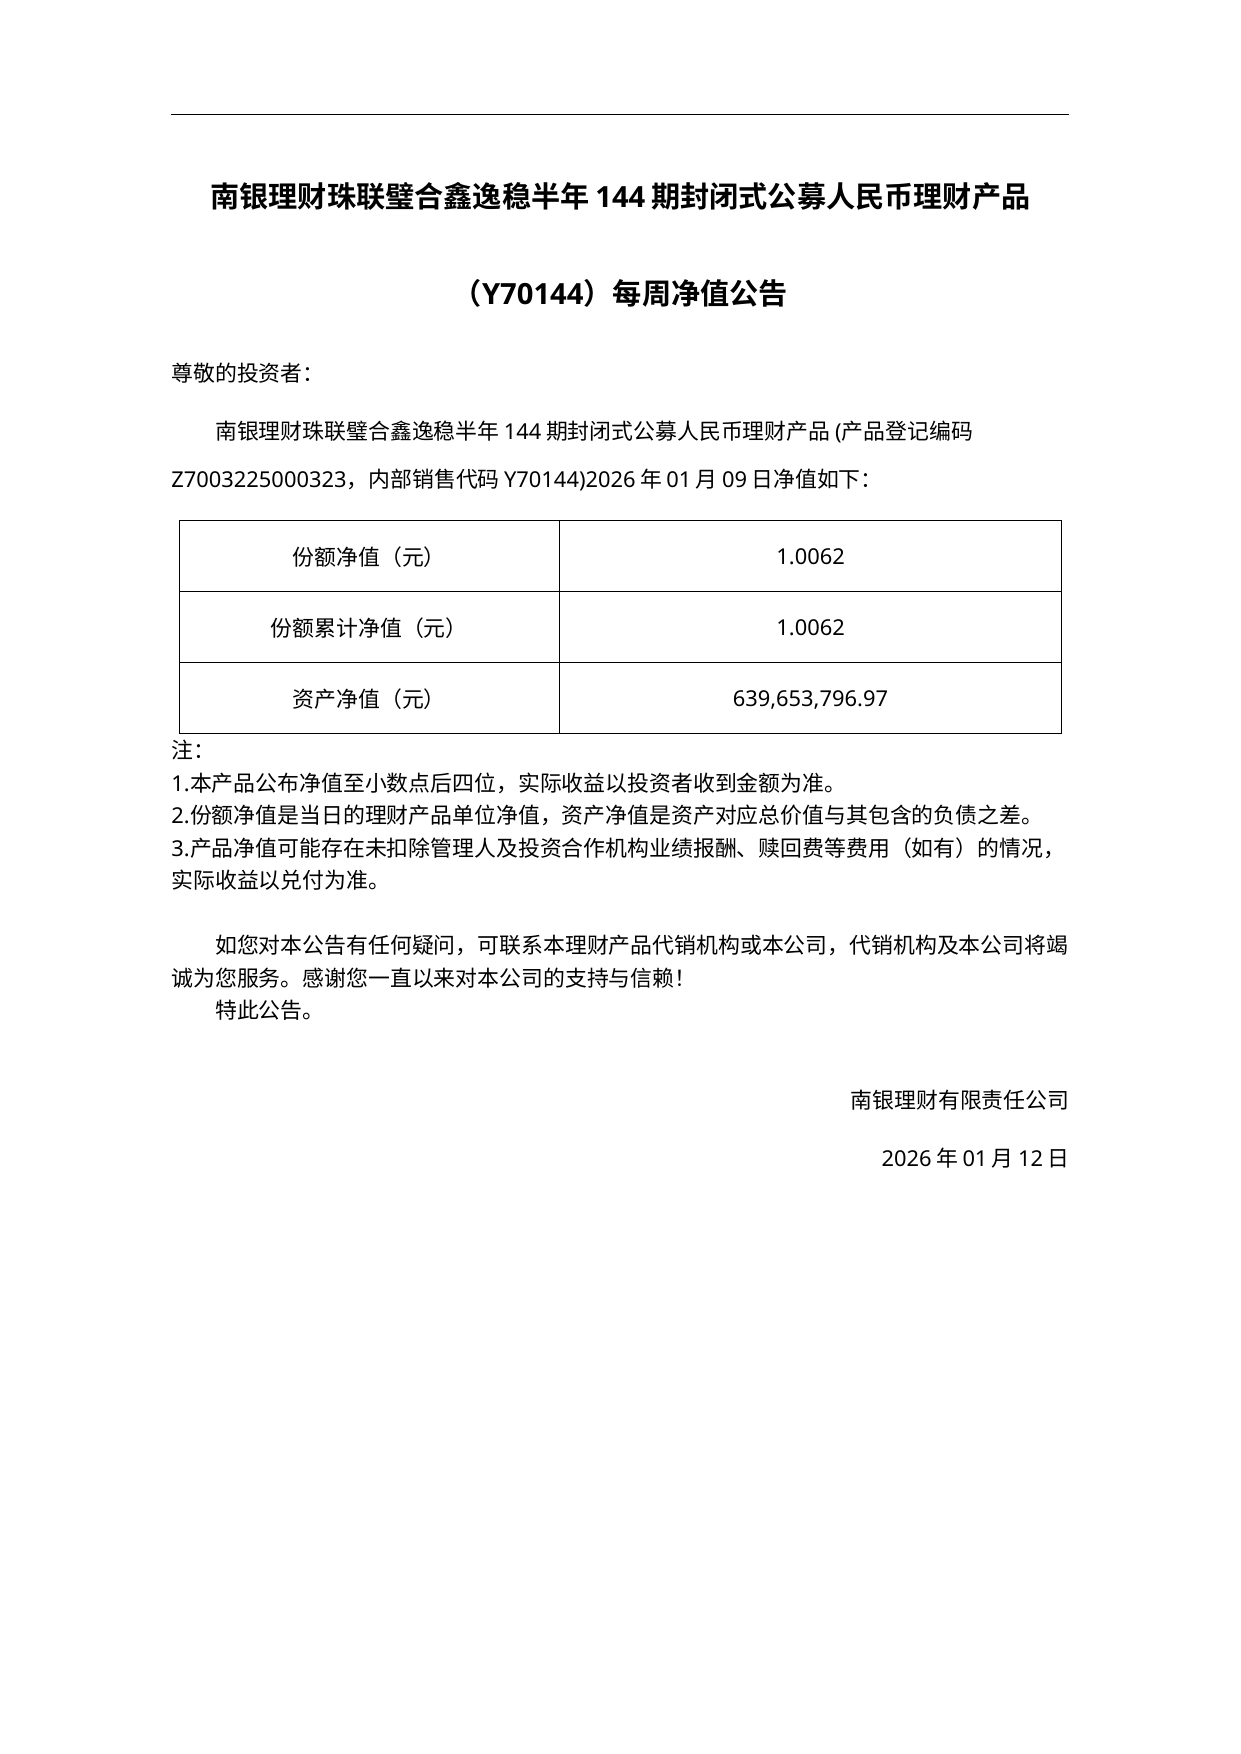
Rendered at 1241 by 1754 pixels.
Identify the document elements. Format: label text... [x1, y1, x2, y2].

text 2026年01月12日 [171, 1140, 1069, 1173]
table_header 1.0062 [560, 521, 1061, 591]
text 如您对本公告有任何疑问，可联系本理财产品代销机构或本公司，代销机构及本公司将竭诚为您服务。感谢您一直以来对本公司的支持与信赖！ [171, 928, 1069, 993]
table_cell 639,653,796.97 [560, 663, 1061, 733]
table_cell 份额累计净值（元） [180, 592, 559, 662]
text 南银理财珠联璧合鑫逸稳半年144期封闭式公募人民币理财产品（Y70144）每周净值公告 [171, 162, 1069, 324]
text 3.产品净值可能存在未扣除管理人及投资合作机构业绩报酬、赎回费等费用（如有）的情况，实际收益以兑付为准。 [171, 830, 1069, 895]
text 特此公告。 [171, 993, 1069, 1025]
text 2.份额净值是当日的理财产品单位净值，资产净值是资产对应总价值与其包含的负债之差。 [171, 798, 1069, 830]
text 1.本产品公布净值至小数点后四位，实际收益以投资者收到金额为准。 [171, 765, 1069, 798]
table_cell 1.0062 [560, 592, 1061, 662]
table_header 份额净值（元） [180, 521, 559, 591]
text 注： [171, 733, 1069, 765]
table_cell 资产净值（元） [180, 663, 559, 733]
text 南银理财有限责任公司 [171, 1082, 1069, 1115]
text 尊敬的投资者： [171, 355, 1069, 388]
text 南银理财珠联璧合鑫逸稳半年144期封闭式公募人民币理财产品 (产品登记编码Z7003225000323，内部销售代码Y70144)2026年01月09日净值如下： [171, 413, 1069, 494]
